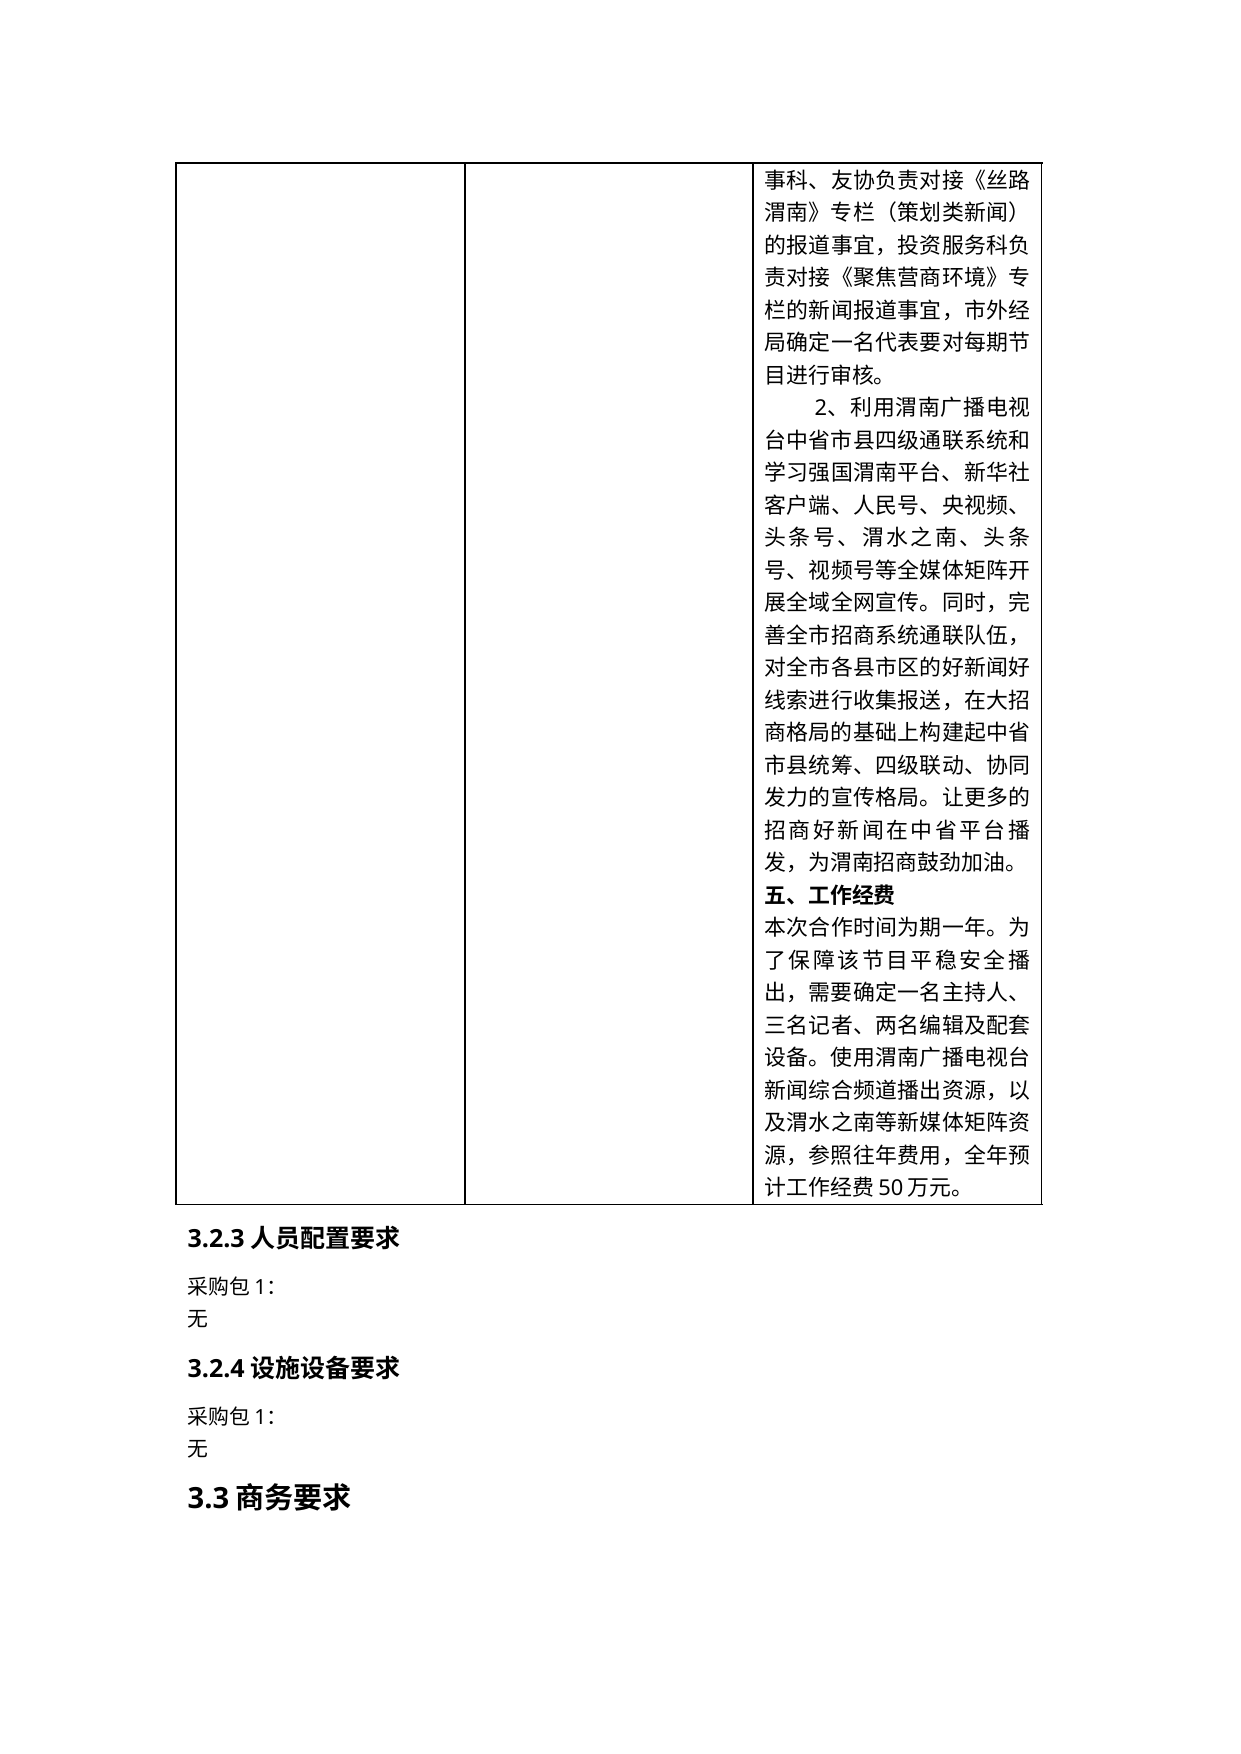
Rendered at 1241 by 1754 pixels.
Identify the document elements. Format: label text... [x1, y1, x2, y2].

table_cell [466, 164, 752, 1203]
text 采购包1： [187, 1400, 1053, 1433]
text 3.2.3人员配置要求 [187, 1205, 1053, 1270]
text 无 [187, 1433, 1053, 1465]
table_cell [754, 164, 1041, 1203]
text 3.3商务要求 [187, 1465, 1053, 1530]
text 无 [187, 1303, 1053, 1335]
table_cell 1 [177, 164, 464, 1203]
text 3.2.4设施设备要求 [187, 1335, 1053, 1400]
text 采购包1： [187, 1270, 1053, 1303]
